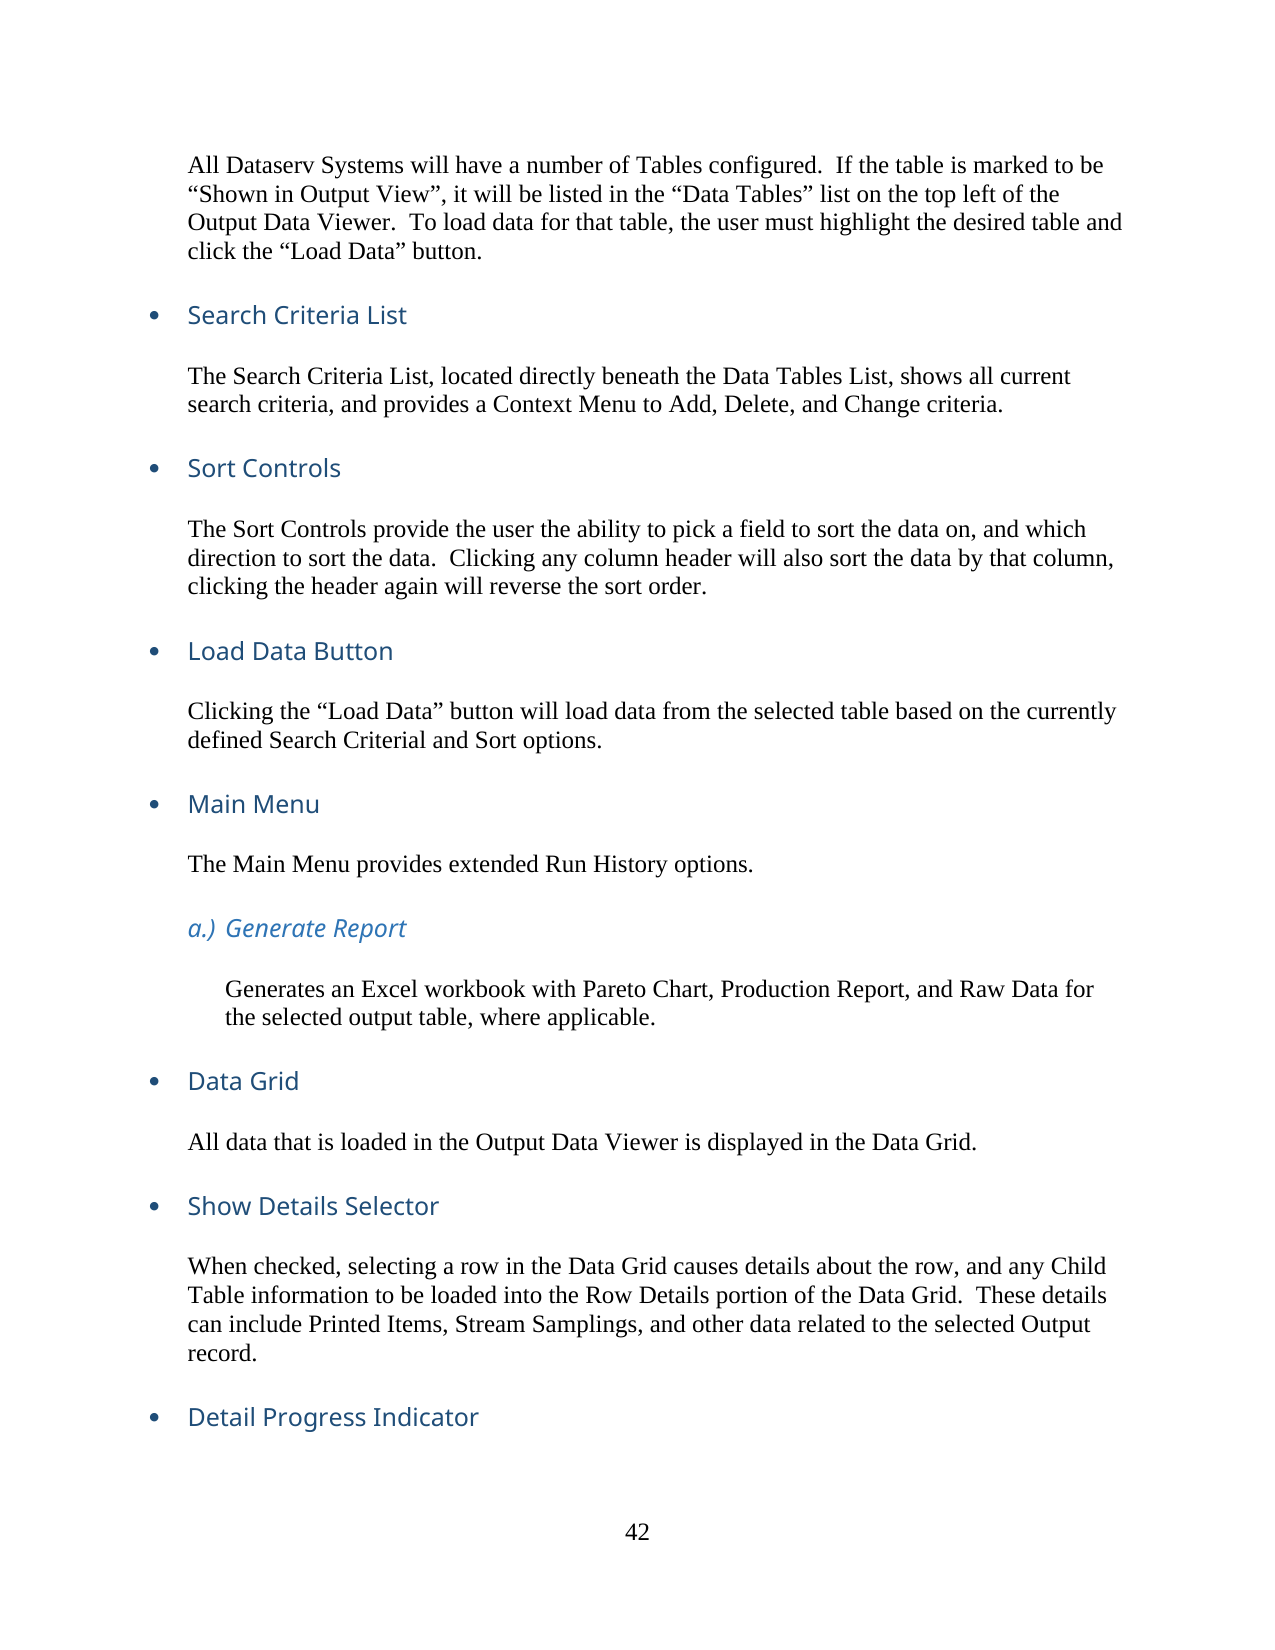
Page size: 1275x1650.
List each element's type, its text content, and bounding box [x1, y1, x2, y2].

subtitle Main Menu [150, 786, 1125, 820]
text Clicking the “Load Data” button will load data from the selected table based on the currently defined Search Criterial and Sort options. [187, 696, 1125, 753]
text Generates an Excel workbook with Pareto Chart, Production Report, and Raw Data for the selected output table, where applicable. [225, 974, 1125, 1031]
text The Search Criteria List, located directly beneath the Data Tables List, shows all current search criteria, and provides a Context Menu to Add, Delete, and Change criteria. [187, 361, 1125, 418]
subtitle Search Criteria List [150, 298, 1125, 332]
subtitle Data Grid [150, 1064, 1125, 1098]
text The Sort Controls provide the user the ability to pick a field to sort the data on, and which direction to sort the data. Clicking any column header will also sort the data by that column, clicking the header again will reverse the sort order. [187, 514, 1125, 600]
subtitle Generate Report [187, 911, 1125, 945]
text All Dataserv Systems will have a number of Tables configured. If the table is marked to be “Shown in Output View”, it will be listed in the “Data Tables” list on the top left of the Output Data Viewer. To load data for that table, the user must highlight the desired table and click the “Load Data” button. [187, 150, 1125, 265]
subtitle Show Details Selector [150, 1188, 1125, 1223]
text When checked, selecting a row in the Data Grid causes details about the row, and any Child Table information to be loaded into the Row Details portion of the Data Grid. These details can include Printed Items, Stream Samplings, and other data related to the selected Output record. [187, 1251, 1125, 1366]
text The Main Menu provides extended Run History options. [187, 849, 1125, 878]
text All data that is loaded in the Output Data Viewer is displayed in the Data Grid. [187, 1127, 1125, 1156]
subtitle Load Data Button [150, 633, 1125, 667]
subtitle Sort Controls [150, 451, 1125, 485]
subtitle Detail Progress Indicator [150, 1399, 1125, 1433]
